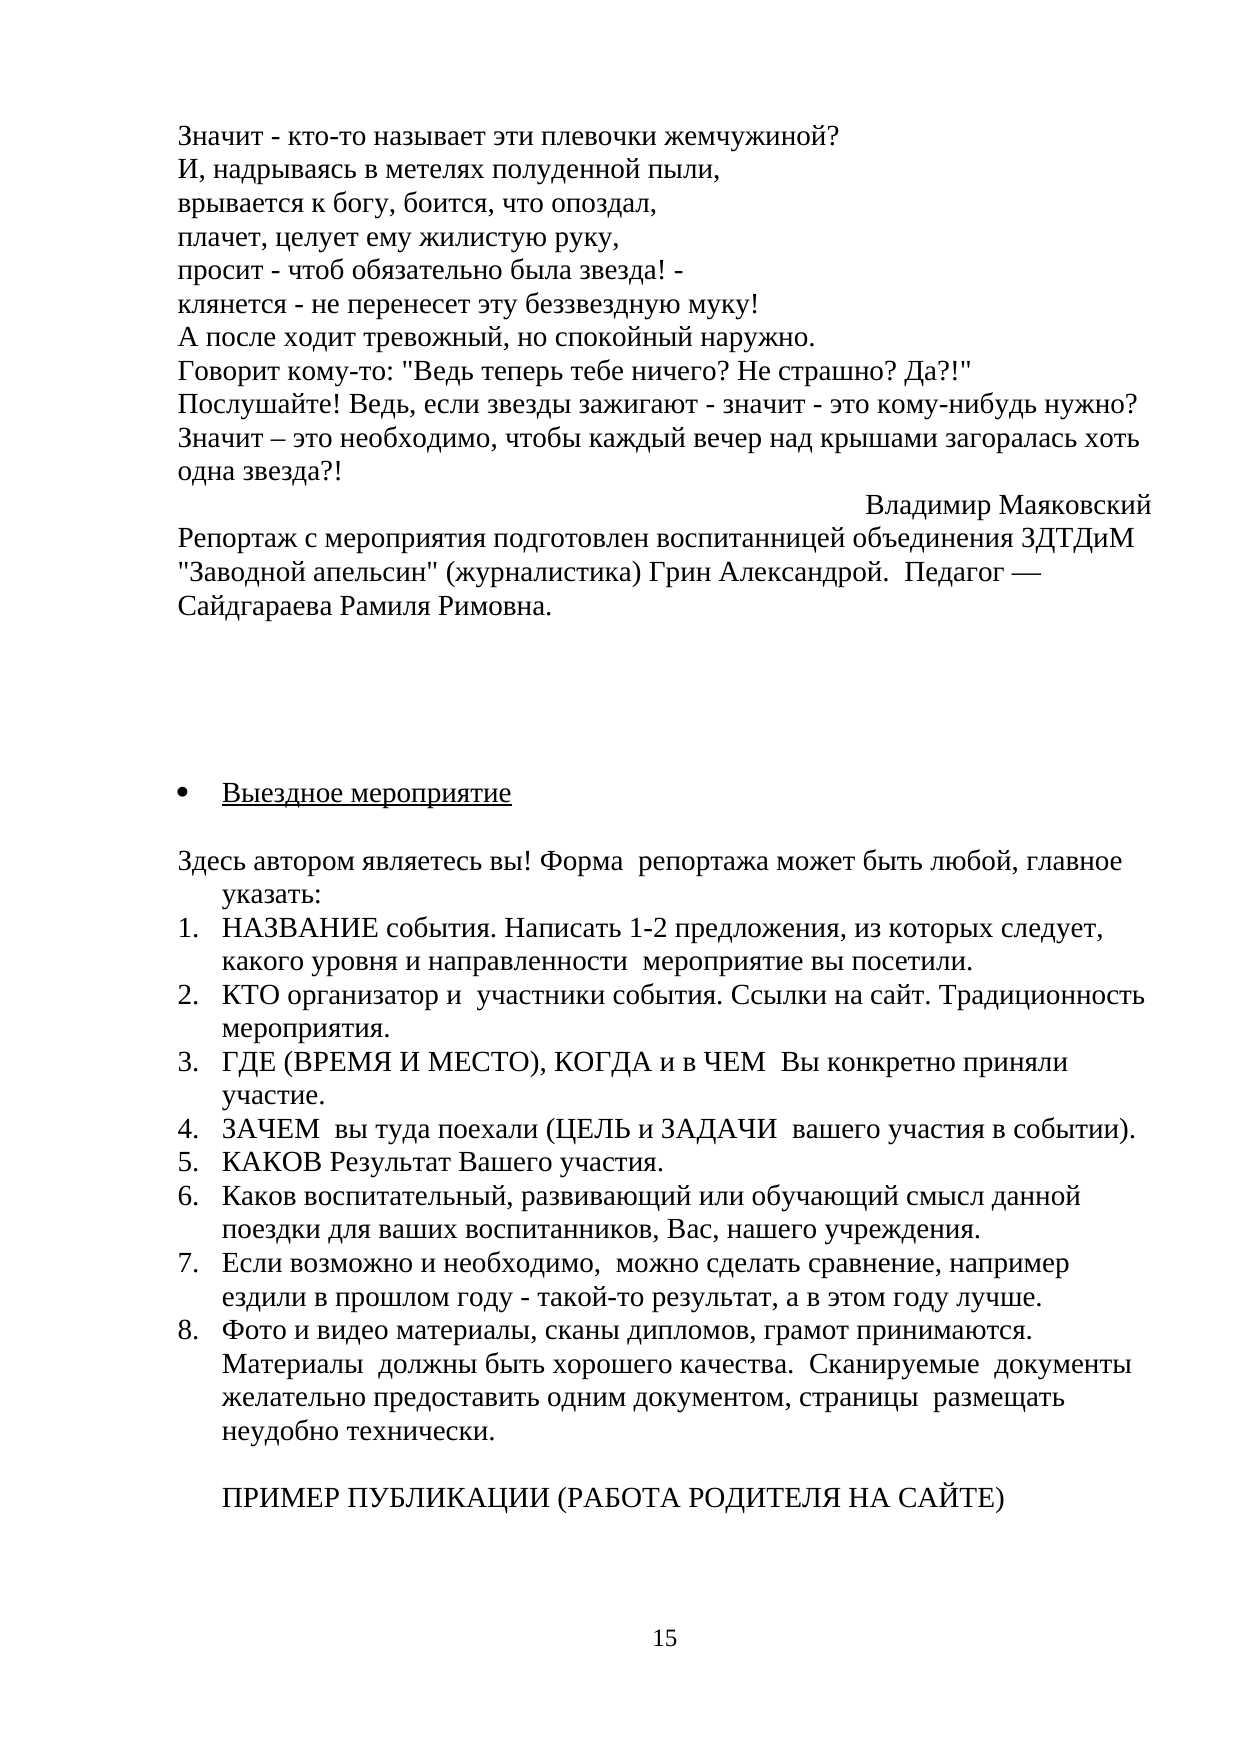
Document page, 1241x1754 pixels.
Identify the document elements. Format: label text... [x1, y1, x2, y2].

text Репортаж с мероприятия подготовлен воспитанницей объединения ЗДТДиМ "Заводной апельсин" (журналистика) Грин Александрой. Педагог — Сайдгараева Рамиля Римовна. [177, 521, 1152, 621]
list КТО организатор и участники события. Ссылки на сайт. Традиционность мероприятия. [177, 977, 1152, 1044]
text Здесь автором являетесь вы! Форма репортажа может быть любой, главное указать: [177, 843, 1152, 910]
text ПРИМЕР ПУБЛИКАЦИИ (РАБОТА РОДИТЕЛЯ НА САЙТЕ) [222, 1480, 1152, 1513]
text Владимир Маяковский [177, 487, 1152, 521]
list Фото и видео материалы, сканы дипломов, грамот принимаются. Материалы должны быть хорошего качества. Сканируемые документы желательно предоставить одним документом, страницы размещать неудобно технически. [177, 1312, 1152, 1446]
list ГДЕ (ВРЕМЯ И МЕСТО), КОГДА и в ЧЕМ Вы конкретно приняли участие. [177, 1044, 1152, 1111]
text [177, 118, 1152, 487]
list НАЗВАНИЕ события. Написать 1-2 предложения, из которых следует, какого уровня и направленности мероприятие вы посетили. [177, 910, 1152, 977]
list КАКОВ Результат Вашего участия. [177, 1144, 1152, 1178]
list Если возможно и необходимо, можно сделать сравнение, например ездили в прошлом году - такой-то результат, а в этом году лучше. [177, 1245, 1152, 1312]
list ЗАЧЕМ вы туда поехали (ЦЕЛЬ и ЗАДАЧИ вашего участия в событии). [177, 1111, 1152, 1144]
list Каков воспитательный, развивающий или обучающий смысл данной поездки для ваших воспитанников, Вас, нашего учреждения. [177, 1178, 1152, 1245]
list Выездное мероприятие [177, 775, 1152, 809]
